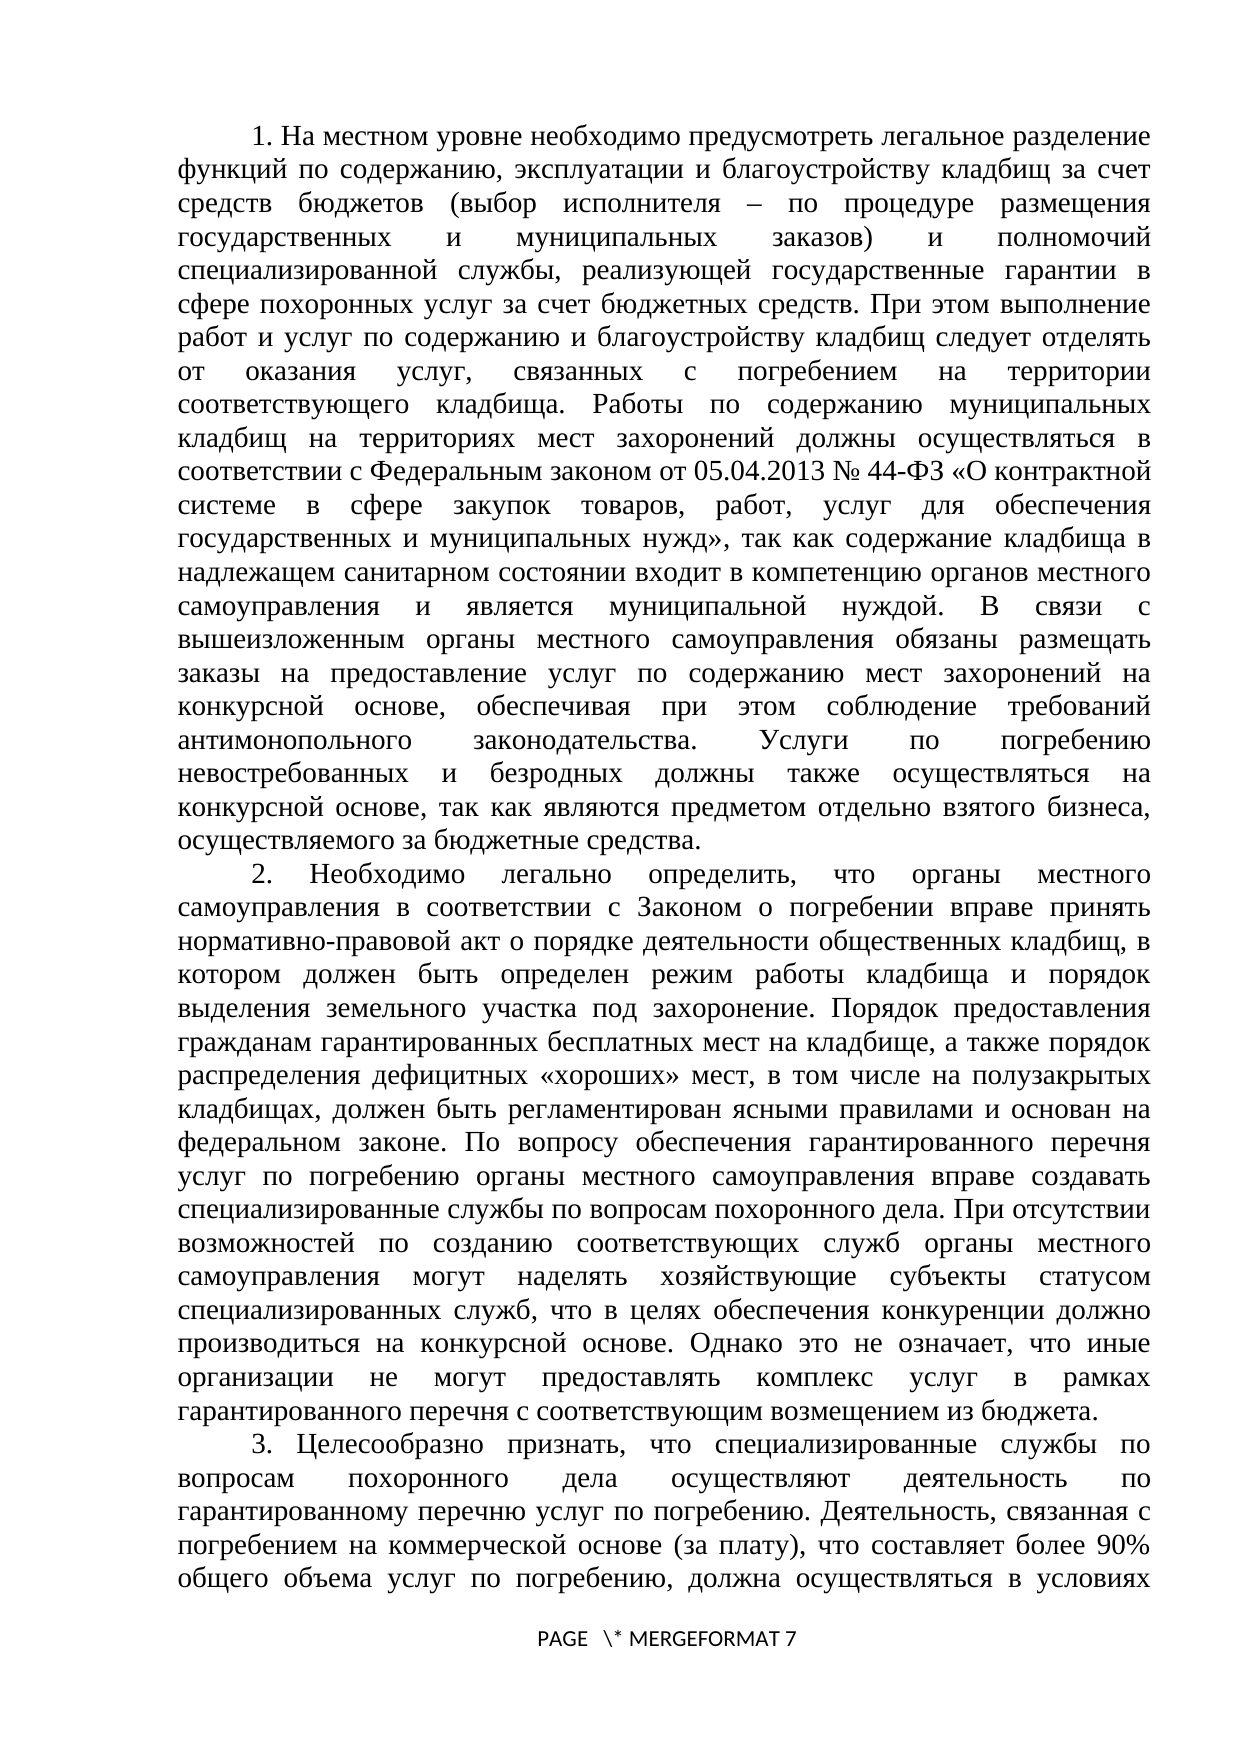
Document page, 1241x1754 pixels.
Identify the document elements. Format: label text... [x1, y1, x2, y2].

text 2. Необходимо легально определить, что органы местного самоуправления в соответствии с Законом о погребении вправе принять нормативно-правовой акт о порядке деятельности общественных кладбищ, в котором должен быть определен режим работы кладбища и порядок выделения земельного участка под захоронение. Порядок предоставления гражданам гарантированных бесплатных мест на кладбище, а также порядок распределения дефицитных «хороших» мест, в том числе на полузакрытых кладбищах, должен быть регламентирован ясными правилами и основан на федеральном законе. По вопросу обеспечения гарантированного перечня услуг по погребению органы местного самоуправления вправе создавать специализированные службы по вопросам похоронного дела. При отсутствии возможностей по созданию соответствующих служб органы местного самоуправления могут наделять хозяйствующие субъекты статусом специализированных служб, что в целях обеспечения конкуренции должно производиться на конкурсной основе. Однако это не означает, что иные организации не могут предоставлять комплекс услуг в рамках гарантированного перечня с соответствующим возмещением из бюджета. [177, 856, 1152, 1426]
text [177, 1426, 1152, 1594]
text 1. На местном уровне необходимо предусмотреть легальное разделение функций по содержанию, эксплуатации и благоустройству кладбищ за счет средств бюджетов (выбор исполнителя – по процедуре размещения государственных и муниципальных заказов) и полномочий специализированной службы, реализующей государственные гарантии в сфере похоронных услуг за счет бюджетных средств. При этом выполнение работ и услуг по содержанию и благоустройству кладбищ следует отделять от оказания услуг, связанных с погребением на территории соответствующего кладбища. Работы по содержанию муниципальных кладбищ на территориях мест захоронений должны осуществляться в соответствии с Федеральным законом от 05.04.2013 № 44-ФЗ «О контрактной системе в сфере закупок товаров, работ, услуг для обеспечения государственных и муниципальных нужд», так как содержание кладбища в надлежащем санитарном состоянии входит в компетенцию органов местного самоуправления и является муниципальной нуждой. В связи с вышеизложенным органы местного самоуправления обязаны размещать заказы на предоставление услуг по содержанию мест захоронений на конкурсной основе, обеспечивая при этом соблюдение требований антимонопольного законодательства. Услуги по погребению невостребованных и безродных должны также осуществляться на конкурсной основе, так как являются предметом отдельно взятого бизнеса, осуществляемого за бюджетные средства. [177, 118, 1152, 856]
